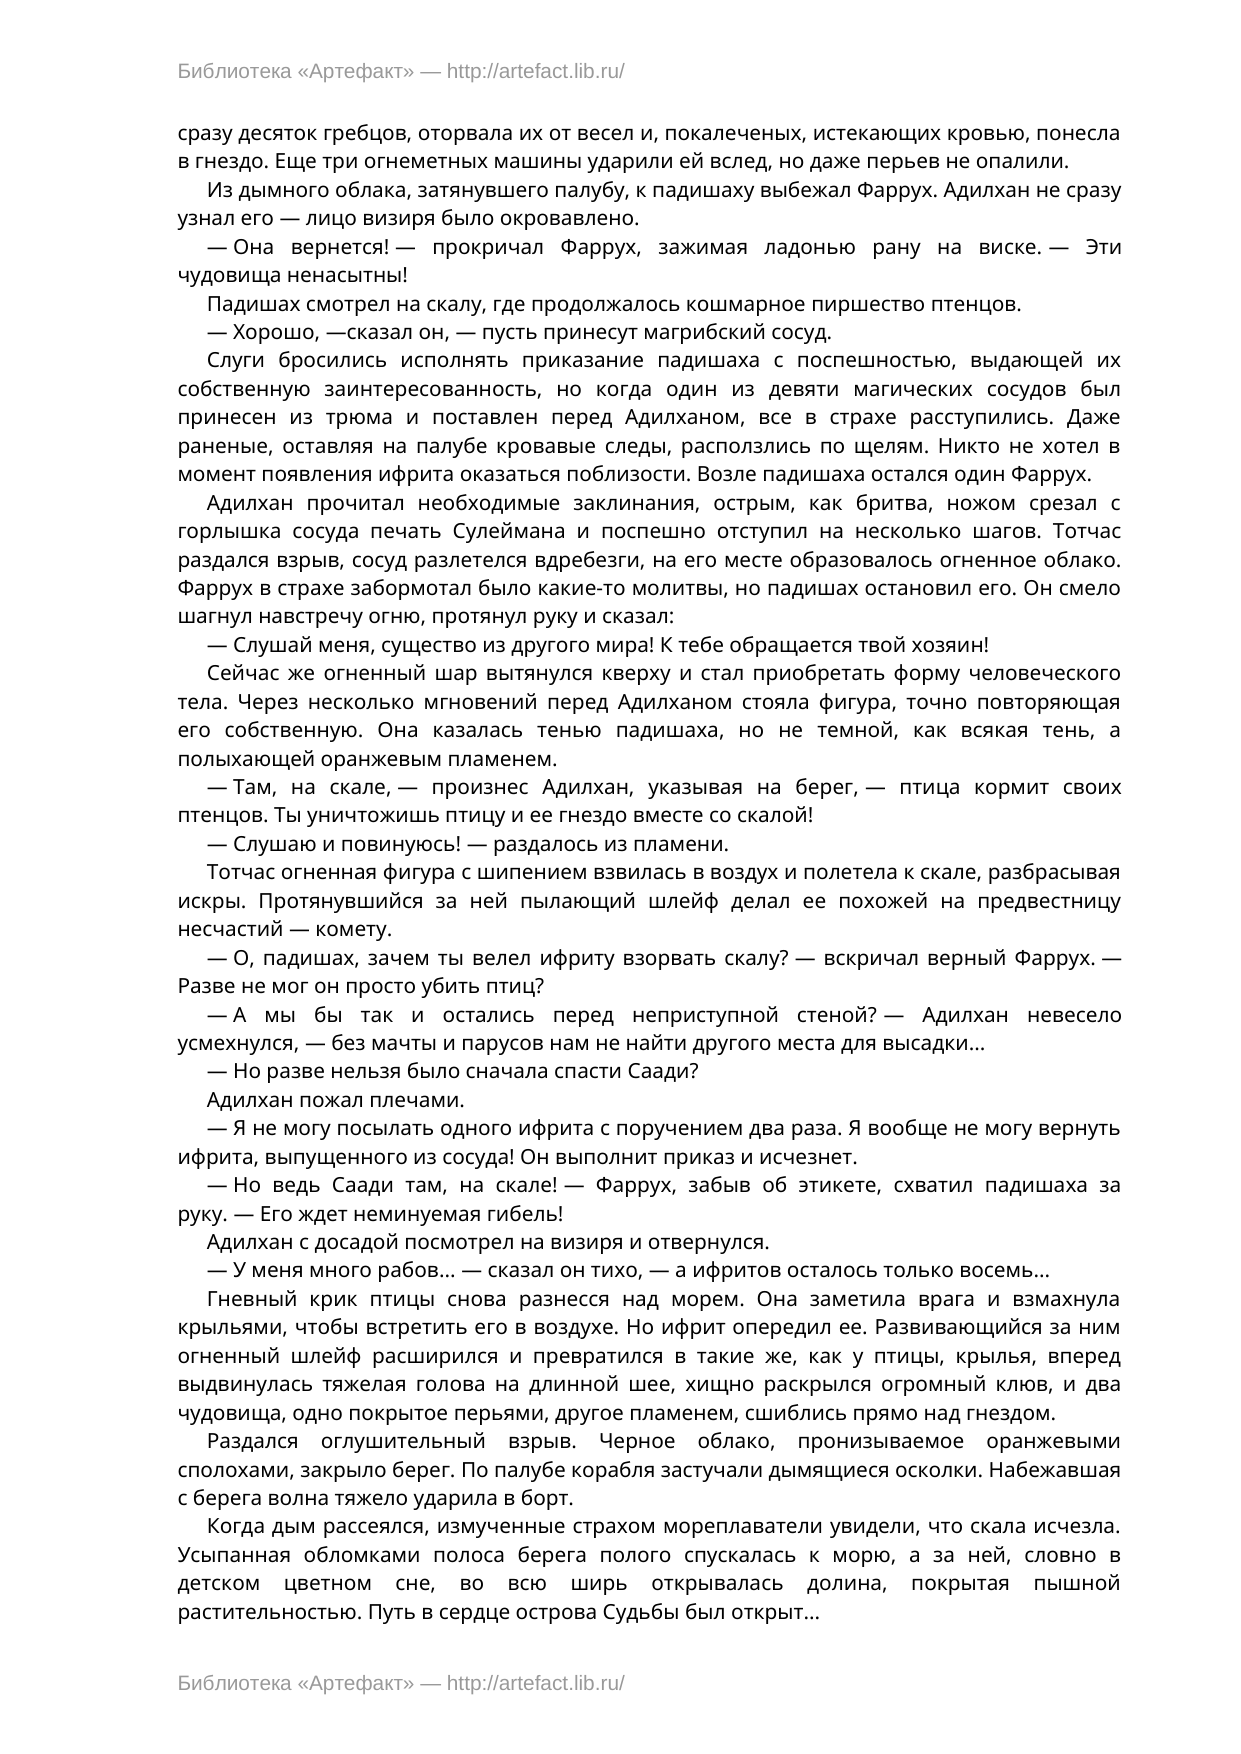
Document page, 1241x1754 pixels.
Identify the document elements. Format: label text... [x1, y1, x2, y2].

text — О, падишах, зачем ты велел ифриту взорвать скалу? — вскричал верный Фаррух. — Разве не мог он просто убить птиц? [177, 943, 1122, 1000]
text Адилхан с досадой посмотрел на визиря и отвернулся. [177, 1227, 1122, 1256]
text Тотчас огненная фигура с шипением взвилась в воздух и полетела к скале, разбрасывая искры. Протянувшийся за ней пылающий шлейф делал ее похожей на предвестницу несчастий — комету. [177, 857, 1122, 943]
text — А мы бы так и остались перед неприступной стеной? — Адилхан невесело усмехнулся, — без мачты и парусов нам не найти другого места для высадки... [177, 1000, 1122, 1057]
text Адилхан прочитал необходимые заклинания, острым, как бритва, ножом срезал с горлышка сосуда печать Сулеймана и поспешно отступил на несколько шагов. Тотчас раздался взрыв, сосуд разлетелся вдребезги, на его месте образовалось огненное облако. Фаррух в страхе забормотал было какие-то молитвы, но падишах остановил его. Он смело шагнул навстречу огню, протянул руку и сказал: [177, 488, 1122, 630]
text — Она вернется! — прокричал Фаррух, зажимая ладонью рану на виске. — Эти чудовища ненасытны! [177, 232, 1122, 289]
text Гневный крик птицы снова разнесся над морем. Она заметила врага и взмахнула крыльями, чтобы встретить его в воздухе. Но ифрит опередил ее. Развивающийся за ним огненный шлейф расширился и превратился в такие же, как у птицы, крылья, вперед выдвинулась тяжелая голова на длинной шее, хищно раскрылся огромный клюв, и два чудовища, одно покрытое перьями, другое пламенем, сшиблись прямо над гнездом. [177, 1284, 1122, 1426]
text Когда дым рассеялся, измученные страхом мореплаватели увидели, что скала исчезла. Усыпанная обломками полоса берега полого спускалась к морю, а за ней, словно в детском цветном сне, во всю ширь открывалась долина, покрытая пышной растительностью. Путь в сердце острова Судьбы был открыт... [177, 1512, 1122, 1625]
text — Но ведь Саади там, на скале! — Фаррух, забыв об этикете, схватил падишаха за руку. — Его ждет неминуемая гибель! [177, 1170, 1122, 1227]
text Падишах смотрел на скалу, где продолжалось кошмарное пиршество птенцов. [177, 289, 1122, 317]
text Адилхан пожал плечами. [177, 1085, 1122, 1113]
text — Там, на скале, — произнес Адилхан, указывая на берег, — птица кормит своих птенцов. Ты уничтожишь птицу и ее гнездо вместе со скалой! [177, 772, 1122, 829]
text Слуги бросились исполнять приказание падишаха с поспешностью, выдающей их собственную заинтересованность, но когда один из девяти магических сосудов был принесен из трюма и поставлен перед Адилханом, все в страхе расступились. Даже раненые, оставляя на палубе кровавые следы, расползлись по щелям. Никто не хотел в момент появления ифрита оказаться поблизости. Возле падишаха остался один Фаррух. [177, 346, 1122, 488]
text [177, 118, 1122, 175]
text Сейчас же огненный шар вытянулся кверху и стал приобретать форму человеческого тела. Через несколько мгновений перед Адилханом стояла фигура, точно повторяющая его собственную. Она казалась тенью падишаха, но не темной, как всякая тень, а полыхающей оранжевым пламенем. [177, 658, 1122, 772]
text Раздался оглушительный взрыв. Черное облако, пронизываемое оранжевыми сполохами, закрыло берег. По палубе корабля застучали дымящиеся осколки. Набежавшая с берега волна тяжело ударила в борт. [177, 1426, 1122, 1512]
text — Слушаю и повинуюсь! — раздалось из пламени. [177, 829, 1122, 857]
text — Слушай меня, существо из другого мира! К тебе обращается твой хозяин! [177, 630, 1122, 658]
text Из дымного облака, затянувшего палубу, к падишаху выбежал Фаррух. Адилхан не сразу узнал его — лицо визиря было окровавлено. [177, 175, 1122, 232]
text — Я не могу посылать одного ифрита с поручением два раза. Я вообще не могу вернуть ифрита, выпущенного из сосуда! Он выполнит приказ и исчезнет. [177, 1113, 1122, 1170]
text — Хорошо, —сказал он, — пусть принесут магрибский сосуд. [177, 317, 1122, 346]
text — Но разве нельзя было сначала спасти Саади? [177, 1057, 1122, 1085]
text — У меня много рабов... — сказал он тихо, — а ифритов осталось только восемь... [177, 1256, 1122, 1284]
